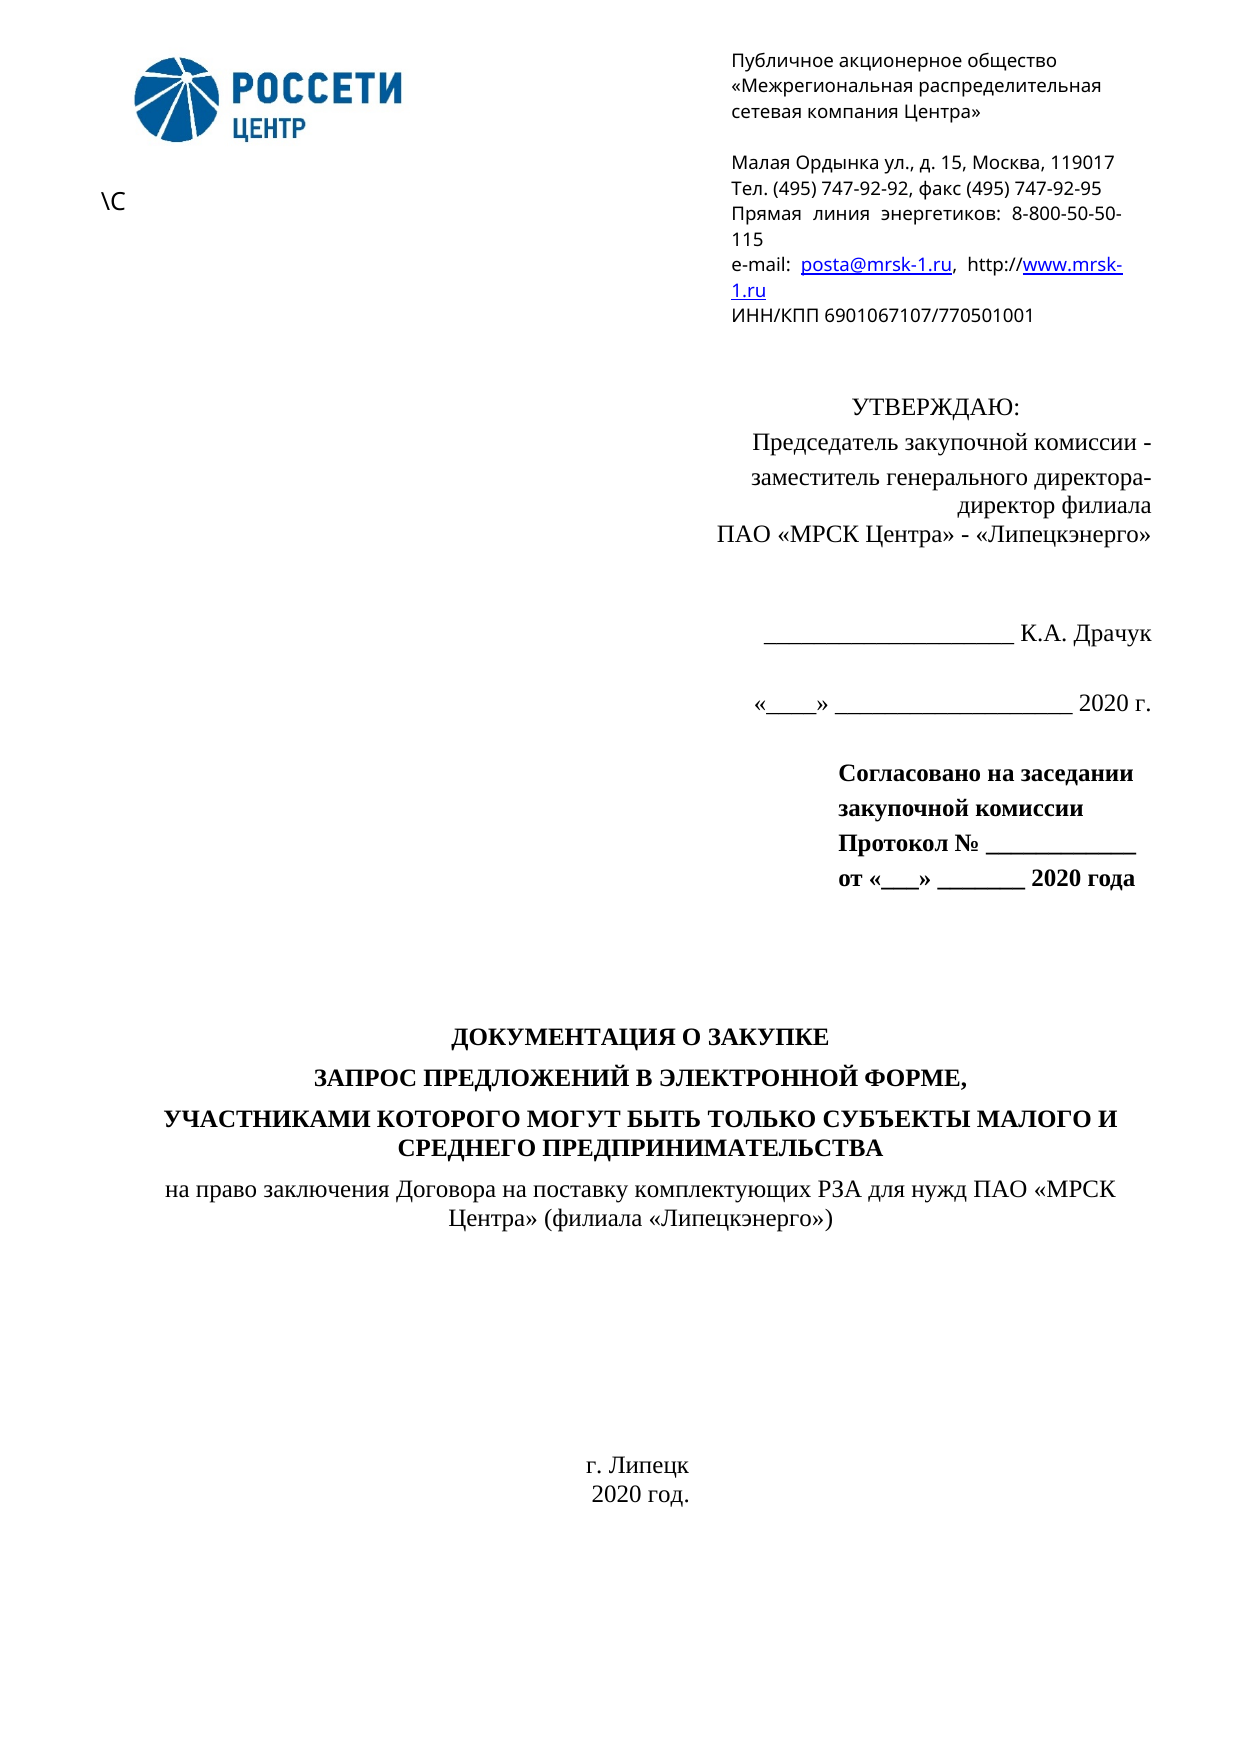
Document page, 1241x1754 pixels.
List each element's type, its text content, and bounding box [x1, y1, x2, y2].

table_header Публичное акционерное общество «Межрегиональная распределительная сетевая компания Центра» Малая Ордынка ул., д. 15, Москва, 119017 Тел. (495) 747-92-92, факс (495) 747-92-95 Прямая линия энергетиков: 8-800-50-50-115 e-mail: posta@mrsk-1.ru, http://www.mrsk-1.ru ИНН/КПП 6901067107/770501001 [720, 47, 1133, 334]
text директор филиала [129, 491, 1151, 519]
text Протокол № ____________ [838, 828, 1151, 857]
table_header \С [129, 47, 720, 334]
text УТВЕРЖДАЮ: [720, 392, 1151, 421]
text ДОКУМЕНТАЦИЯ О ЗАКУПКЕ [129, 1022, 1151, 1051]
text УЧАСТНИКАМИ КОТОРОГО МОГУТ БЫТЬ ТОЛЬКО СУБЪЕКТЫ МАЛОГО И СРЕДНЕГО ПРЕДПРИНИМАТЕЛЬСТВА [129, 1104, 1151, 1162]
text г. Липецк 2020 год. [129, 1451, 1151, 1508]
text «____» ___________________ 2020 г. [720, 688, 1151, 717]
text заместитель генерального директора- [129, 462, 1151, 491]
text ____________________ К.А. Драчук [129, 618, 1151, 647]
text закупочной комиссии [838, 793, 1151, 822]
text ПАО «МРСК Центра» - «Липецкэнерго» [129, 519, 1151, 548]
text Согласовано на заседании [838, 758, 1151, 787]
text Председатель закупочной комиссии - [129, 427, 1151, 456]
text от «___» _______ 2020 года [838, 863, 1151, 892]
text ЗАПРОС ПРЕДЛОЖЕНИЙ В ЭЛЕКТРОННОЙ ФОРМЕ, [129, 1063, 1151, 1092]
text на право заключения Договора на поставку комплектующих РЗА для нужд ПАО «МРСК Центра» (филиала «Липецкэнерго») [129, 1174, 1151, 1232]
